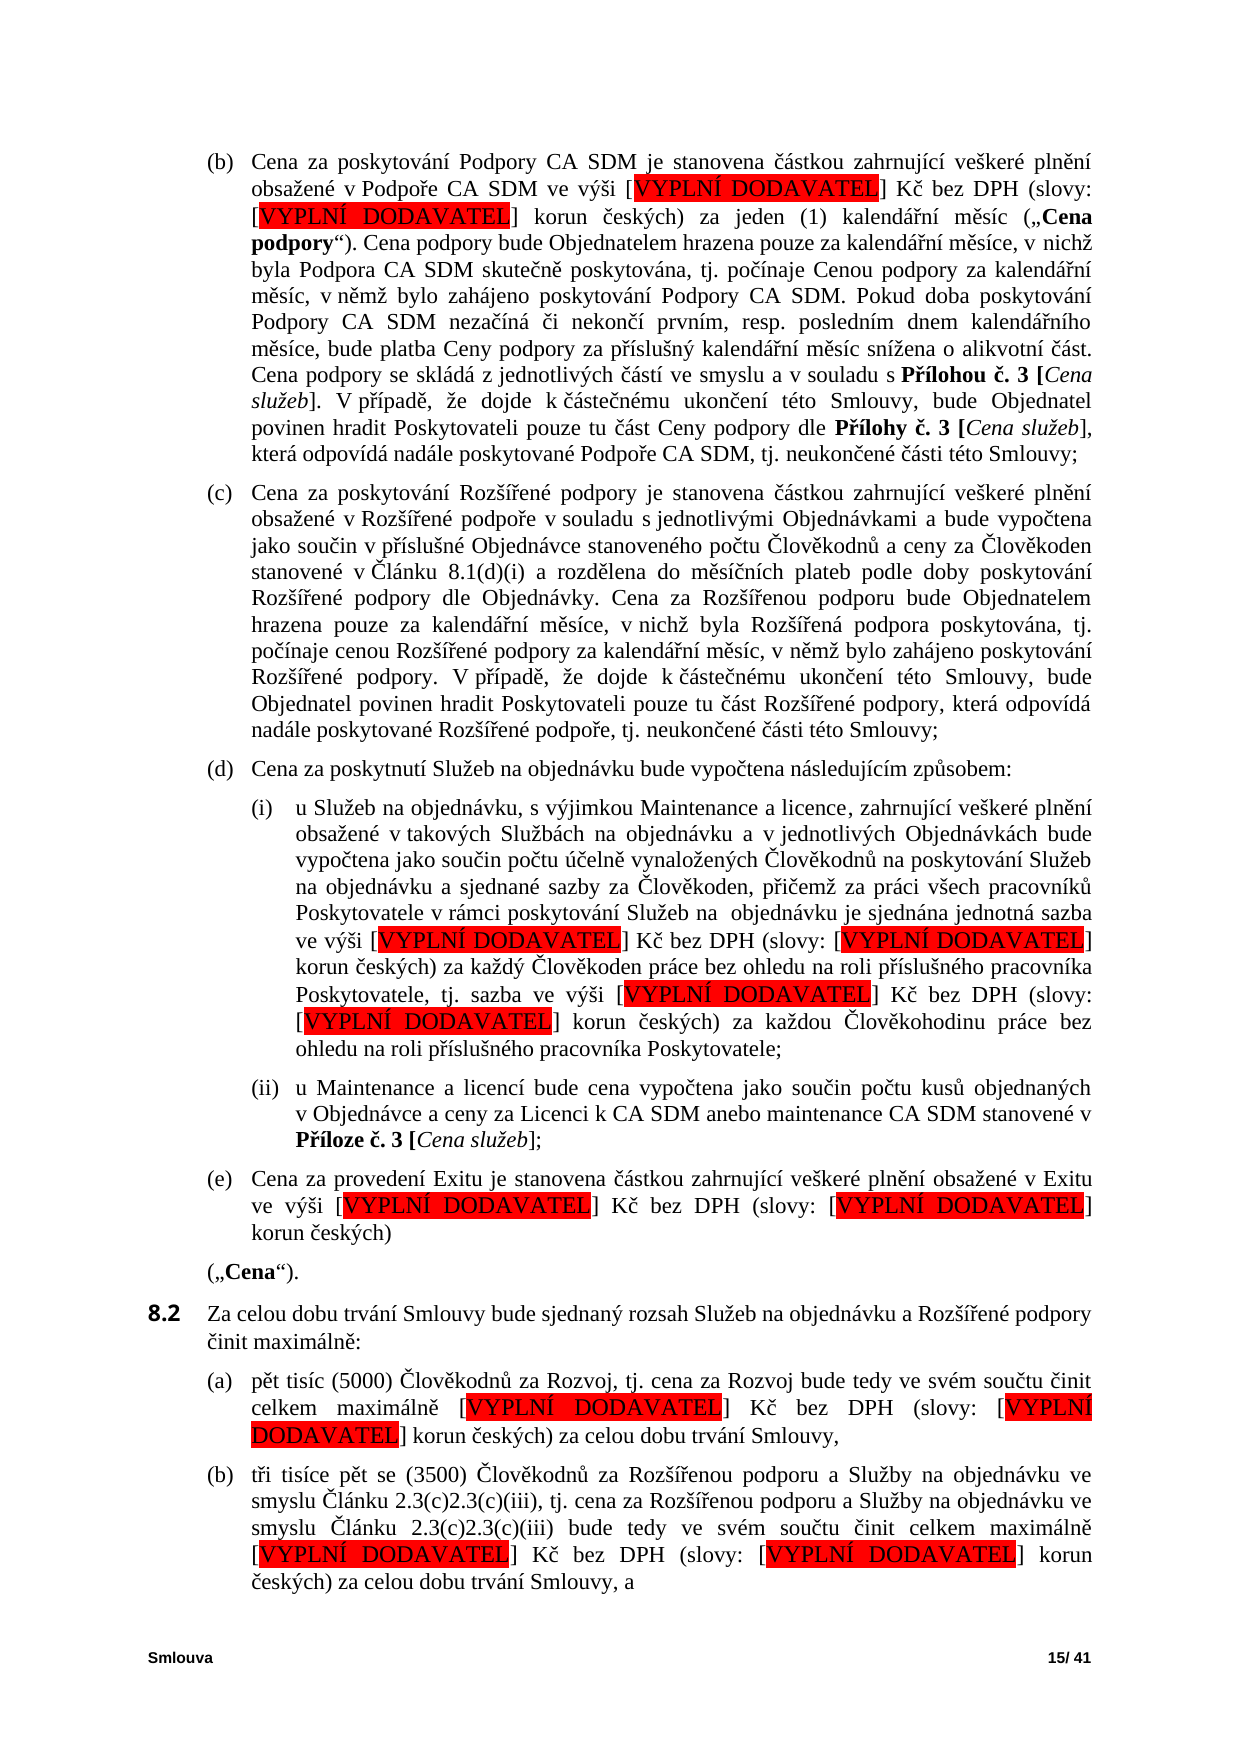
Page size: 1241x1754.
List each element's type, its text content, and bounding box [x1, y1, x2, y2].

text Cena za poskytování Podpory CA SDM je stanovena částkou zahrnující veškeré plnění obsažené v Podpoře CA SDM ve výši [VYPLNÍ DODAVATEL] Kč bez DPH (slovy: [VYPLNÍ DODAVATEL] korun českých) za jeden (1) kalendářní měsíc („Cena podpory“). Cena podpory bude Objednatelem hrazena pouze za kalendářní měsíce, v nichž byla Podpora CA SDM skutečně poskytována, tj. počínaje Cenou podpory za kalendářní měsíc, v němž bylo zahájeno poskytování Podpory CA SDM. Pokud doba poskytování Podpory CA SDM nezačíná či nekončí prvním, resp. posledním dnem kalendářního měsíce, bude platba Ceny podpory za příslušný kalendářní měsíc snížena o alikvotní část. Cena podpory se skládá z jednotlivých částí ve smyslu a v souladu s Přílohou č. 3 [Cena služeb]. V případě, že dojde k částečnému ukončení této Smlouvy, bude Objednatel povinen hradit Poskytovateli pouze tu část Ceny podpory dle Přílohy č. 3 [Cena služeb], která odpovídá nadále poskytované Podpoře CA SDM, tj. neukončené části této Smlouvy; [207, 148, 1092, 466]
text tři tisíce pět se (3500) Člověkodnů za Rozšířenou podporu a Služby na objednávku ve smyslu Článku 2.3(c)(iii), tj. cena za Rozšířenou podporu a Služby na objednávku ve smyslu Článku 2.3(c)(iii) bude tedy ve svém součtu činit celkem maximálně [VYPLNÍ DODAVATEL] Kč bez DPH (slovy: [VYPLNÍ DODAVATEL] korun českých) za celou dobu trvání Smlouvy, a [207, 1461, 1092, 1594]
text u Maintenance a licencí bude cena vypočtena jako součin počtu kusů objednaných v Objednávce a ceny za Licenci k CA SDM anebo maintenance CA SDM stanovené v Příloze č. 3 [Cena služeb]; [251, 1074, 1092, 1153]
text Cena za poskytování Rozšířené podpory je stanovena částkou zahrnující veškeré plnění obsažené v Rozšířené podpoře v souladu s jednotlivými Objednávkami a bude vypočtena jako součin v příslušné Objednávce stanoveného počtu Člověkodnů a ceny za Člověkoden stanovené v Článku 8.1(d)(i) a rozdělena do měsíčních plateb podle doby poskytování Rozšířené podpory dle Objednávky. Cena za Rozšířenou podporu bude Objednatelem hrazena pouze za kalendářní měsíce, v nichž byla Rozšířená podpora poskytována, tj. počínaje cenou Rozšířené podpory za kalendářní měsíc, v němž bylo zahájeno poskytování Rozšířené podpory. V případě, že dojde k částečnému ukončení této Smlouvy, bude Objednatel povinen hradit Poskytovateli pouze tu část Rozšířené podpory, která odpovídá nadále poskytované Rozšířené podpoře, tj. neukončené části této Smlouvy; [207, 479, 1092, 742]
text Za celou dobu trvání Smlouvy bude sjednaný rozsah Služeb na objednávku a Rozšířené podpory činit maximálně: [148, 1297, 1092, 1354]
list („Cena“). [207, 1258, 1092, 1284]
text pět tisíc (5000) Člověkodnů za Rozvoj, tj. cena za Rozvoj bude tedy ve svém součtu činit celkem maximálně [VYPLNÍ DODAVATEL] Kč bez DPH (slovy: [VYPLNÍ DODAVATEL] korun českých) za celou dobu trvání Smlouvy, [207, 1367, 1092, 1448]
text Cena za poskytnutí Služeb na objednávku bude vypočtena následujícím způsobem: [207, 755, 1092, 781]
text Cena za provedení Exitu je stanovena částkou zahrnující veškeré plnění obsažené v Exitu ve výši [VYPLNÍ DODAVATEL] Kč bez DPH (slovy: [VYPLNÍ DODAVATEL] korun českých) [207, 1165, 1092, 1246]
text u Služeb na objednávku, s výjimkou Maintenance a licence, zahrnující veškeré plnění obsažené v takových Službách na objednávku a v jednotlivých Objednávkách bude vypočtena jako součin počtu účelně vynaložených Člověkodnů na poskytování Služeb na objednávku a sjednané sazby za Člověkoden, přičemž za práci všech pracovníků Poskytovatele v rámci poskytování Služeb na objednávku je sjednána jednotná sazba ve výši [VYPLNÍ DODAVATEL] Kč bez DPH (slovy: [VYPLNÍ DODAVATEL] korun českých) za každý Člověkoden práce bez ohledu na roli příslušného pracovníka Poskytovatele, tj. sazba ve výši [VYPLNÍ DODAVATEL] Kč bez DPH (slovy: [VYPLNÍ DODAVATEL] korun českých) za každou Člověkohodinu práce bez ohledu na roli příslušného pracovníka Poskytovatele; [251, 794, 1092, 1061]
